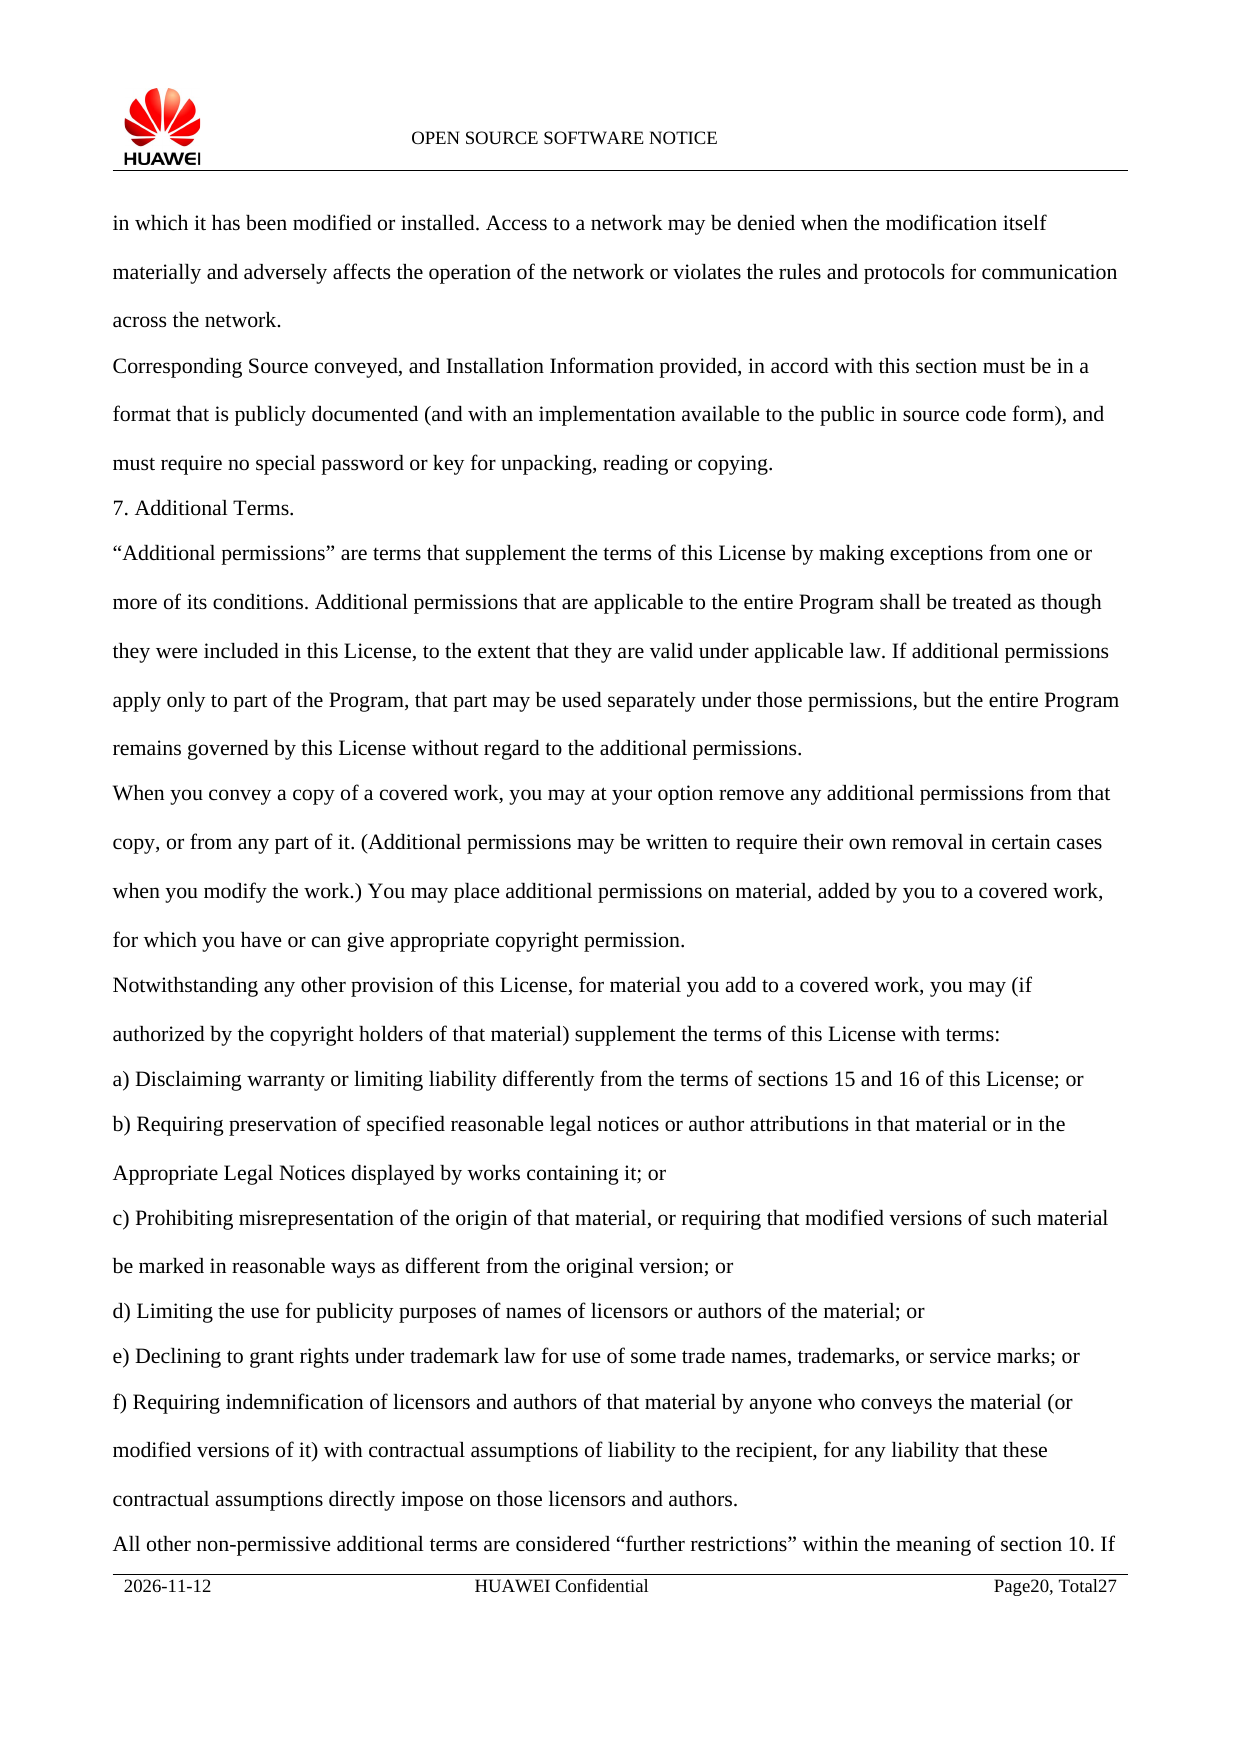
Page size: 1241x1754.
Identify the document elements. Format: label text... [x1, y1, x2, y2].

text “Additional permissions” are terms that supplement the terms of this License by making exceptions from one or more of its conditions. Additional permissions that are applicable to the entire Program shall be treated as though they were included in this License, to the extent that they are valid under applicable law. If additional permissions apply only to part of the Program, that part may be used separately under those permissions, but the entire Program remains governed by this License without regard to the additional permissions. [112, 537, 1128, 764]
text b) Requiring preservation of specified reasonable legal notices or author attributions in that material or in the Appropriate Legal Notices displayed by works containing it; or [112, 1107, 1128, 1188]
text 7. Additional Terms. [112, 492, 1128, 524]
text f) Requiring indemnification of licensors and authors of that material by anyone who conveys the material (or modified versions of it) with contractual assumptions of liability to the recipient, for any liability that these contractual assumptions directly impose on those licensors and authors. [112, 1385, 1128, 1515]
text d) Limiting the use for publicity purposes of names of licensors or authors of the material; or [112, 1295, 1128, 1327]
text a) Disclaiming warranty or limiting liability differently from the terms of sections 15 and 16 of this License; or [112, 1062, 1128, 1094]
text Notwithstanding any other provision of this License, for material you add to a covered work, you may (if authorized by the copyright holders of that material) supplement the terms of this License with terms: [112, 968, 1128, 1049]
text When you convey a copy of a covered work, you may at your option remove any additional permissions from that copy, or from any part of it. (Additional permissions may be written to require their own removal in certain cases when you modify the work.) You may place additional permissions on material, added by you to a covered work, for which you have or can give appropriate copyright permission. [112, 777, 1128, 956]
text c) Prohibiting misrepresentation of the origin of that material, or requiring that modified versions of such material be marked in reasonable ways as different from the original version; or [112, 1201, 1128, 1282]
picture [124, 88, 201, 165]
text e) Declining to grant rights under trademark law for use of some trade names, trademarks, or service marks; or [112, 1340, 1128, 1372]
text Corresponding Source conveyed, and Installation Information provided, in accord with this section must be in a format that is publicly documented (and with an implementation available to the public in source code form), and must require no special password or key for unpacking, reading or copying. [112, 349, 1128, 479]
